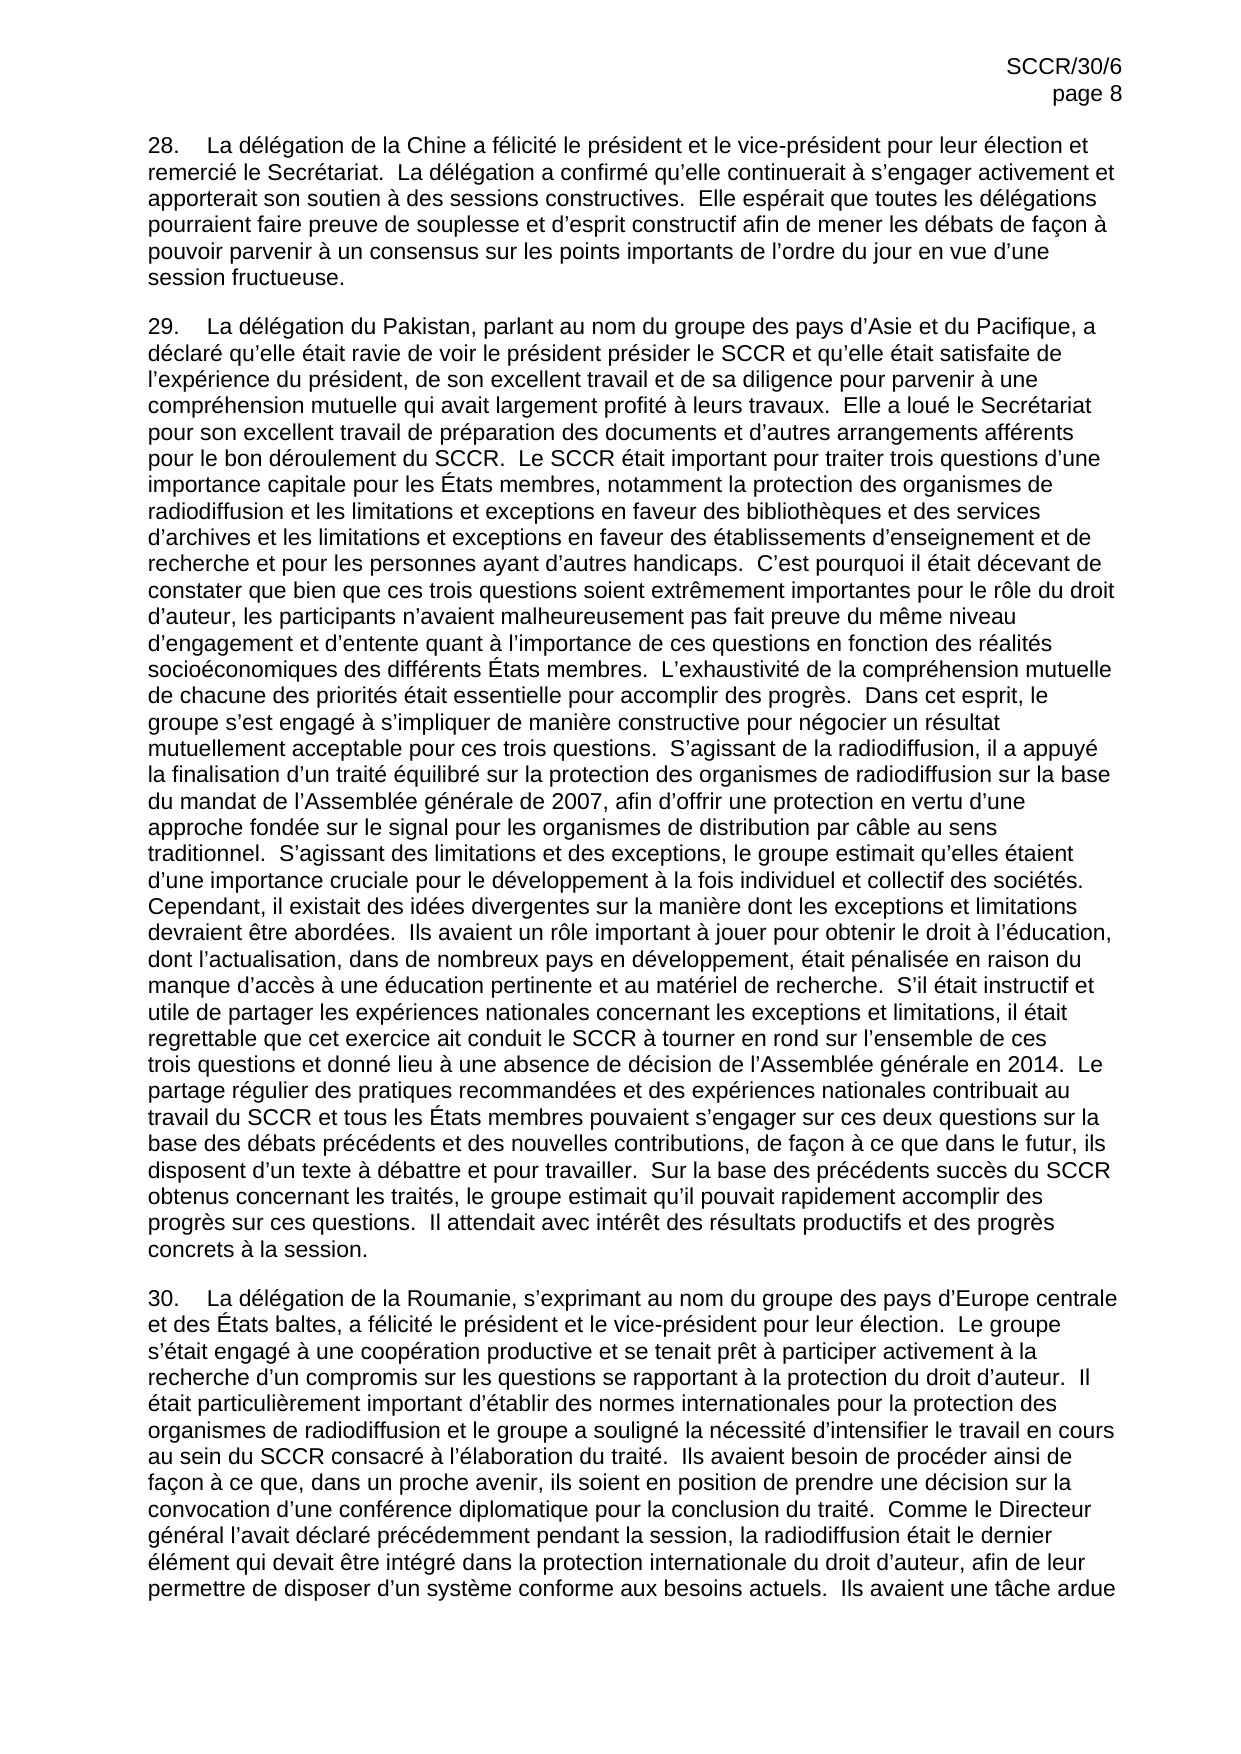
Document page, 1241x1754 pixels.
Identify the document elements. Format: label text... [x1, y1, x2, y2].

text La délégation de la Chine a félicité le président et le vice-président pour leur élection et remercié le Secrétariat. La délégation a confirmé qu’elle continuerait à s’engager activement et apporterait son soutien à des sessions constructives. Elle espérait que toutes les délégations pourraient faire preuve de souplesse et d’esprit constructif afin de mener les débats de façon à pouvoir parvenir à un consensus sur les points importants de l’ordre du jour en vue d’une session fructueuse. [148, 132, 1122, 290]
text La délégation du Pakistan, parlant au nom du groupe des pays d’Asie et du Pacifique, a déclaré qu’elle était ravie de voir le président présider le SCCR et qu’elle était satisfaite de l’expérience du président, de son excellent travail et de sa diligence pour parvenir à une compréhension mutuelle qui avait largement profité à leurs travaux. Elle a loué le Secrétariat pour son excellent travail de préparation des documents et d’autres arrangements afférents pour le bon déroulement du SCCR. Le SCCR était important pour traiter trois questions d’une importance capitale pour les États membres, notamment la protection des organismes de radiodiffusion et les limitations et exceptions en faveur des bibliothèques et des services d’archives et les limitations et exceptions en faveur des établissements d’enseignement et de recherche et pour les personnes ayant d’autres handicaps. C’est pourquoi il était décevant de constater que bien que ces trois questions soient extrêmement importantes pour le rôle du droit d’auteur, les participants n’avaient malheureusement pas fait preuve du même niveau d’engagement et d’entente quant à l’importance de ces questions en fonction des réalités socioéconomiques des différents États membres. L’exhaustivité de la compréhension mutuelle de chacune des priorités était essentielle pour accomplir des progrès. Dans cet esprit, le groupe s’est engagé à s’impliquer de manière constructive pour négocier un résultat mutuellement acceptable pour ces trois questions. S’agissant de la radiodiffusion, il a appuyé la finalisation d’un traité équilibré sur la protection des organismes de radiodiffusion sur la base du mandat de l’Assemblée générale de 2007, afin d’offrir une protection en vertu d’une approche fondée sur le signal pour les organismes de distribution par câble au sens traditionnel. S’agissant des limitations et des exceptions, le groupe estimait qu’elles étaient d’une importance cruciale pour le développement à la fois individuel et collectif des sociétés. Cependant, il existait des idées divergentes sur la manière dont les exceptions et limitations devraient être abordées. Ils avaient un rôle important à jouer pour obtenir le droit à l’éducation, dont l’actualisation, dans de nombreux pays en développement, était pénalisée en raison du manque d’accès à une éducation pertinente et au matériel de recherche. S’il était instructif et utile de partager les expériences nationales concernant les exceptions et limitations, il était regrettable que cet exercice ait conduit le SCCR à tourner en rond sur l’ensemble de ces trois questions et donné lieu à une absence de décision de l’Assemblée générale en 2014. Le partage régulier des pratiques recommandées et des expériences nationales contribuait au travail du SCCR et tous les États membres pouvaient s’engager sur ces deux questions sur la base des débats précédents et des nouvelles contributions, de façon à ce que dans le futur, ils disposent d’un texte à débattre et pour travailler. Sur la base des précédents succès du SCCR obtenus concernant les traités, le groupe estimait qu’il pouvait rapidement accomplir des progrès sur ces questions. Il attendait avec intérêt des résultats productifs et des progrès concrets à la session. [148, 313, 1122, 1262]
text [148, 1285, 1122, 1601]
